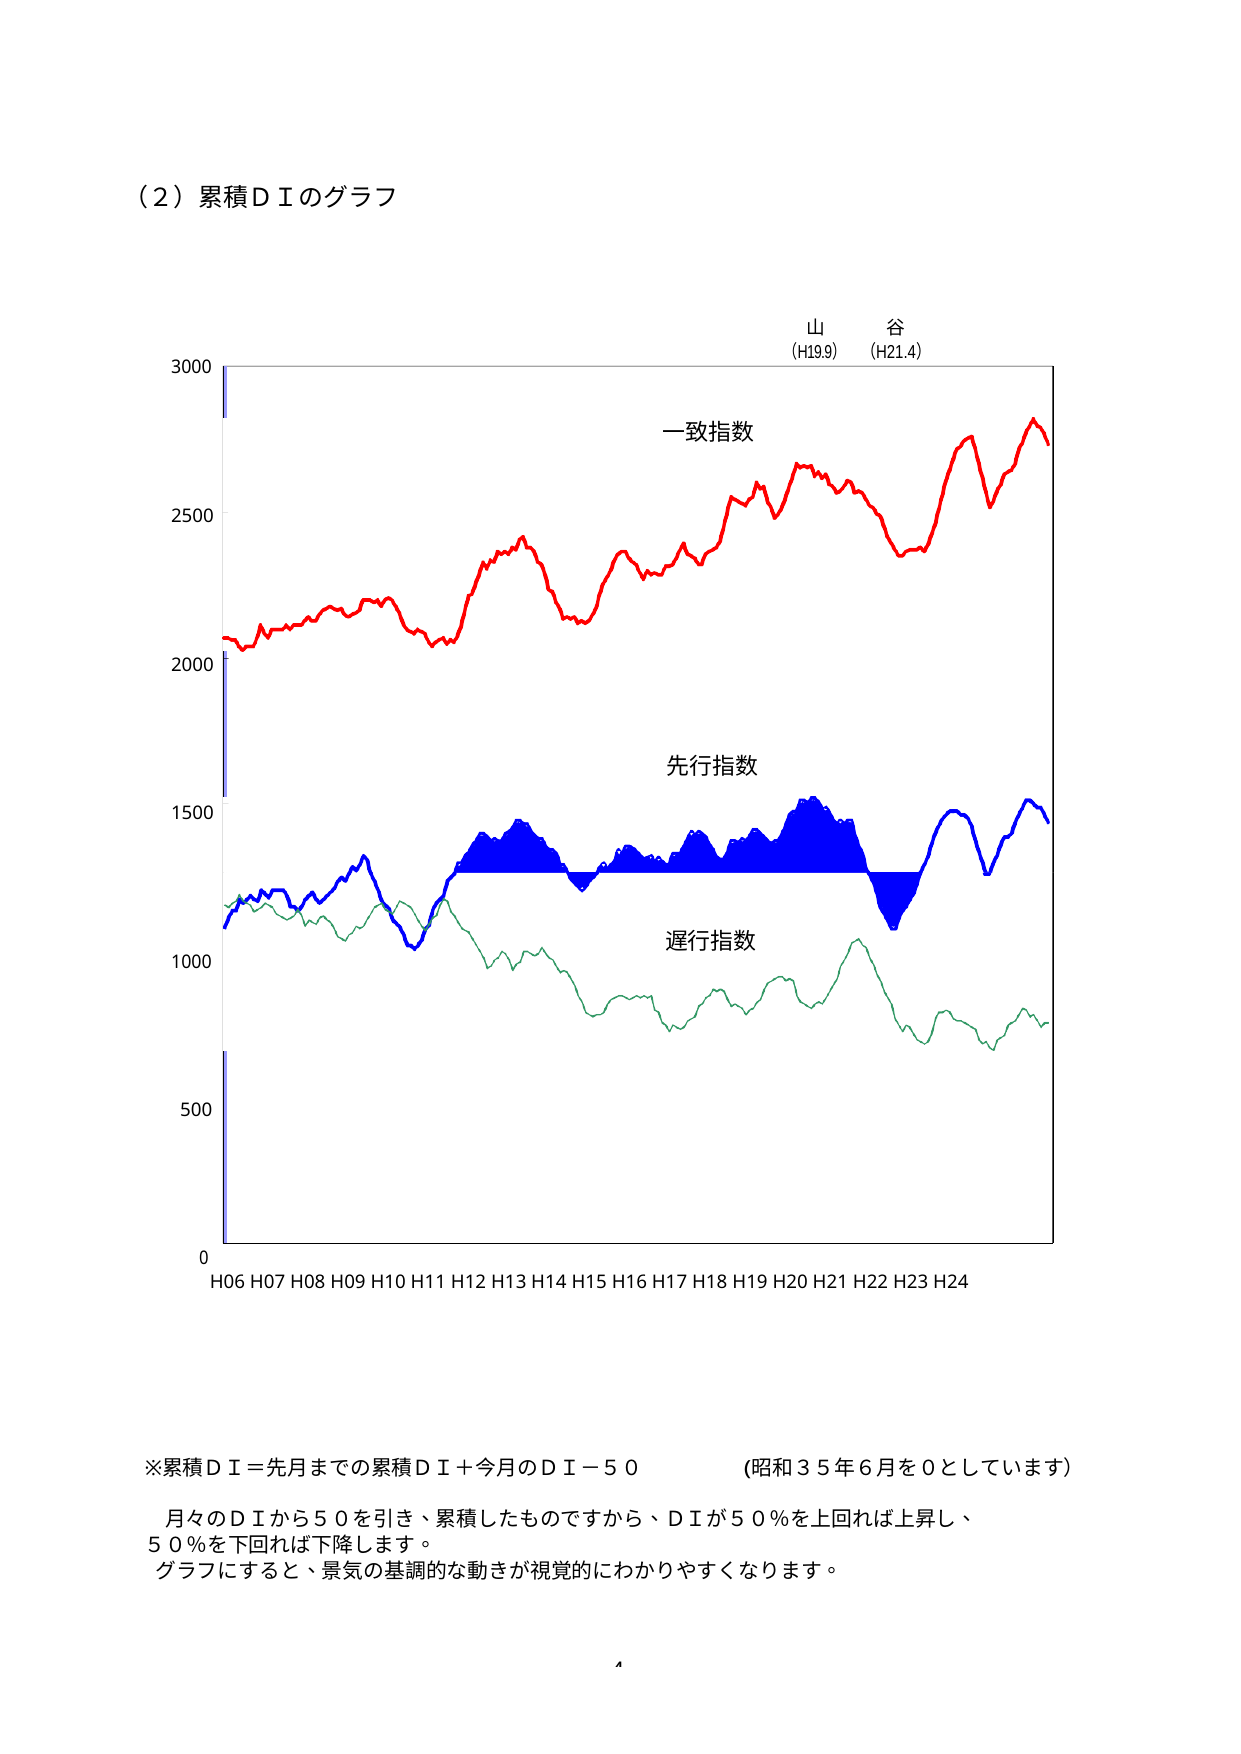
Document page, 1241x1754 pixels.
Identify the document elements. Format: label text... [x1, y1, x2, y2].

subtitle （２）累積ＤＩのグラフ [123, 180, 1159, 214]
text 谷 [858, 314, 933, 339]
text 500 [180, 1097, 1159, 1122]
text グラフにすると、景気の基調的な動きが視覚的にわかりやすくなります。 [155, 1557, 1159, 1584]
text ５０％を下回れば下降します。 [144, 1532, 1159, 1557]
text 2500 [171, 502, 1159, 528]
picture [222, 417, 1050, 502]
text ※累積ＤＩ＝先月までの累積ＤＩ＋今月のＤＩ－５０ (昭和３５年６月を０としています） [144, 1453, 1159, 1481]
text 山 [718, 314, 825, 339]
text （H19.9） [783, 339, 847, 364]
text 3000 [171, 354, 213, 379]
subtitle 先行指数 [456, 750, 968, 782]
text 1000 [171, 948, 213, 973]
picture [223, 825, 1050, 1051]
text 月々のＤＩから５０を引き、累積したものですから、ＤＩが５０％を上回れば上昇し、 [165, 1505, 1159, 1532]
picture [222, 528, 1050, 651]
subtitle 遅行指数 [665, 925, 1159, 957]
text 2000 [171, 651, 1159, 676]
text （H21.4） [858, 339, 933, 364]
text H06 H07 H08 H09 H10 H11 H12 H13 H14 H15 H16 H17 H18 H19 H20 H21 H22 H23 H24 [209, 1269, 1159, 1294]
subtitle 一致指数 [449, 416, 968, 448]
text 0 [199, 1246, 1159, 1269]
text 1500 [171, 799, 1159, 825]
